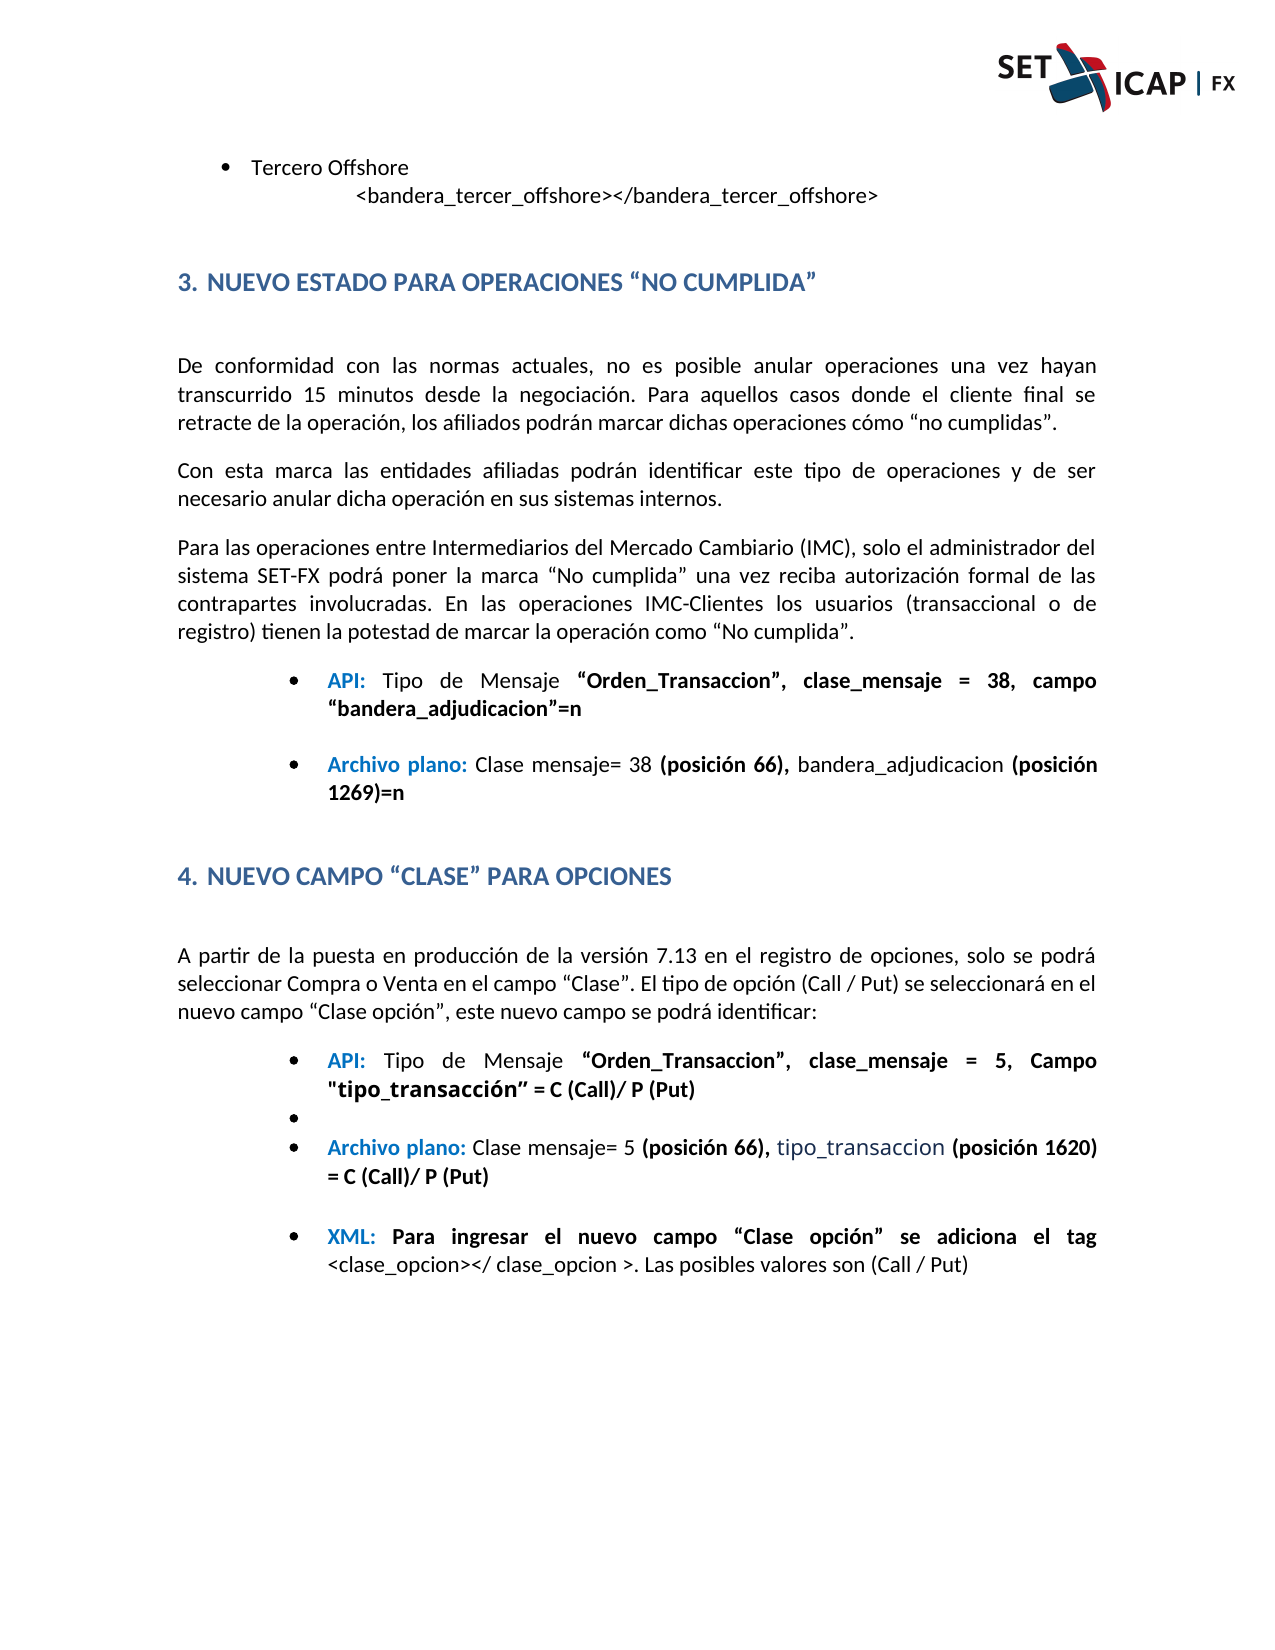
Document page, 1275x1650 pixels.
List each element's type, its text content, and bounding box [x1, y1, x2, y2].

list API: Tipo de Mensaje “Orden_Transaccion”, clase_mensaje = 38, campo “bandera_adjudicacion”=n [290, 666, 1098, 722]
text <bandera_tercer_offshore></bandera_tercer_offshore> [356, 182, 1098, 209]
subtitle NUEVO ESTADO PARA OPERACIONES “NO CUMPLIDA” [177, 266, 1098, 299]
list API: Tipo de Mensaje “Orden_Transaccion”, clase_mensaje = 5, Campo "tipo_transacción” = C (Call)/ P (Put) [290, 1046, 1098, 1104]
text Para las operaciones entre Intermediarios del Mercado Cambiario (IMC), solo el administrador del sistema SET-FX podrá poner la marca “No cumplida” una vez reciba autorización formal de las contrapartes involucradas. En las operaciones IMC-Clientes los usuarios (transaccional o de registro) tienen la potestad de marcar la operación como “No cumplida”. [177, 533, 1098, 646]
list Tercero Offshore [222, 153, 1098, 182]
text A partir de la puesta en producción de la versión 7.13 en el registro de opciones, solo se podrá seleccionar Compra o Venta en el campo “Clase”. El tipo de opción (Call / Put) se seleccionará en el nuevo campo “Clase opción”, este nuevo campo se podrá identificar: [177, 941, 1098, 1025]
subtitle NUEVO CAMPO “CLASE” PARA OPCIONES [177, 859, 1098, 892]
list XML: Para ingresar el nuevo campo “Clase opción” se adiciona el tag <clase_opcion></ clase_opcion >. Las posibles valores son (Call / Put) [290, 1222, 1098, 1278]
list Archivo plano: Clase mensaje= 5 (posición 66), tipo_transaccion (posición 1620) = C (Call)/ P (Put) [290, 1132, 1098, 1190]
picture [995, 36, 1239, 115]
text De conformidad con las normas actuales, no es posible anular operaciones una vez hayan transcurrido 15 minutos desde la negociación. Para aquellos casos donde el cliente final se retracte de la operación, los afiliados podrán marcar dichas operaciones cómo “no cumplidas”. [177, 352, 1098, 436]
list Archivo plano: Clase mensaje= 38 (posición 66), bandera_adjudicacion (posición 1269)=n [290, 750, 1098, 806]
text Con esta marca las entidades afiliadas podrán identificar este tipo de operaciones y de ser necesario anular dicha operación en sus sistemas internos. [177, 457, 1098, 513]
